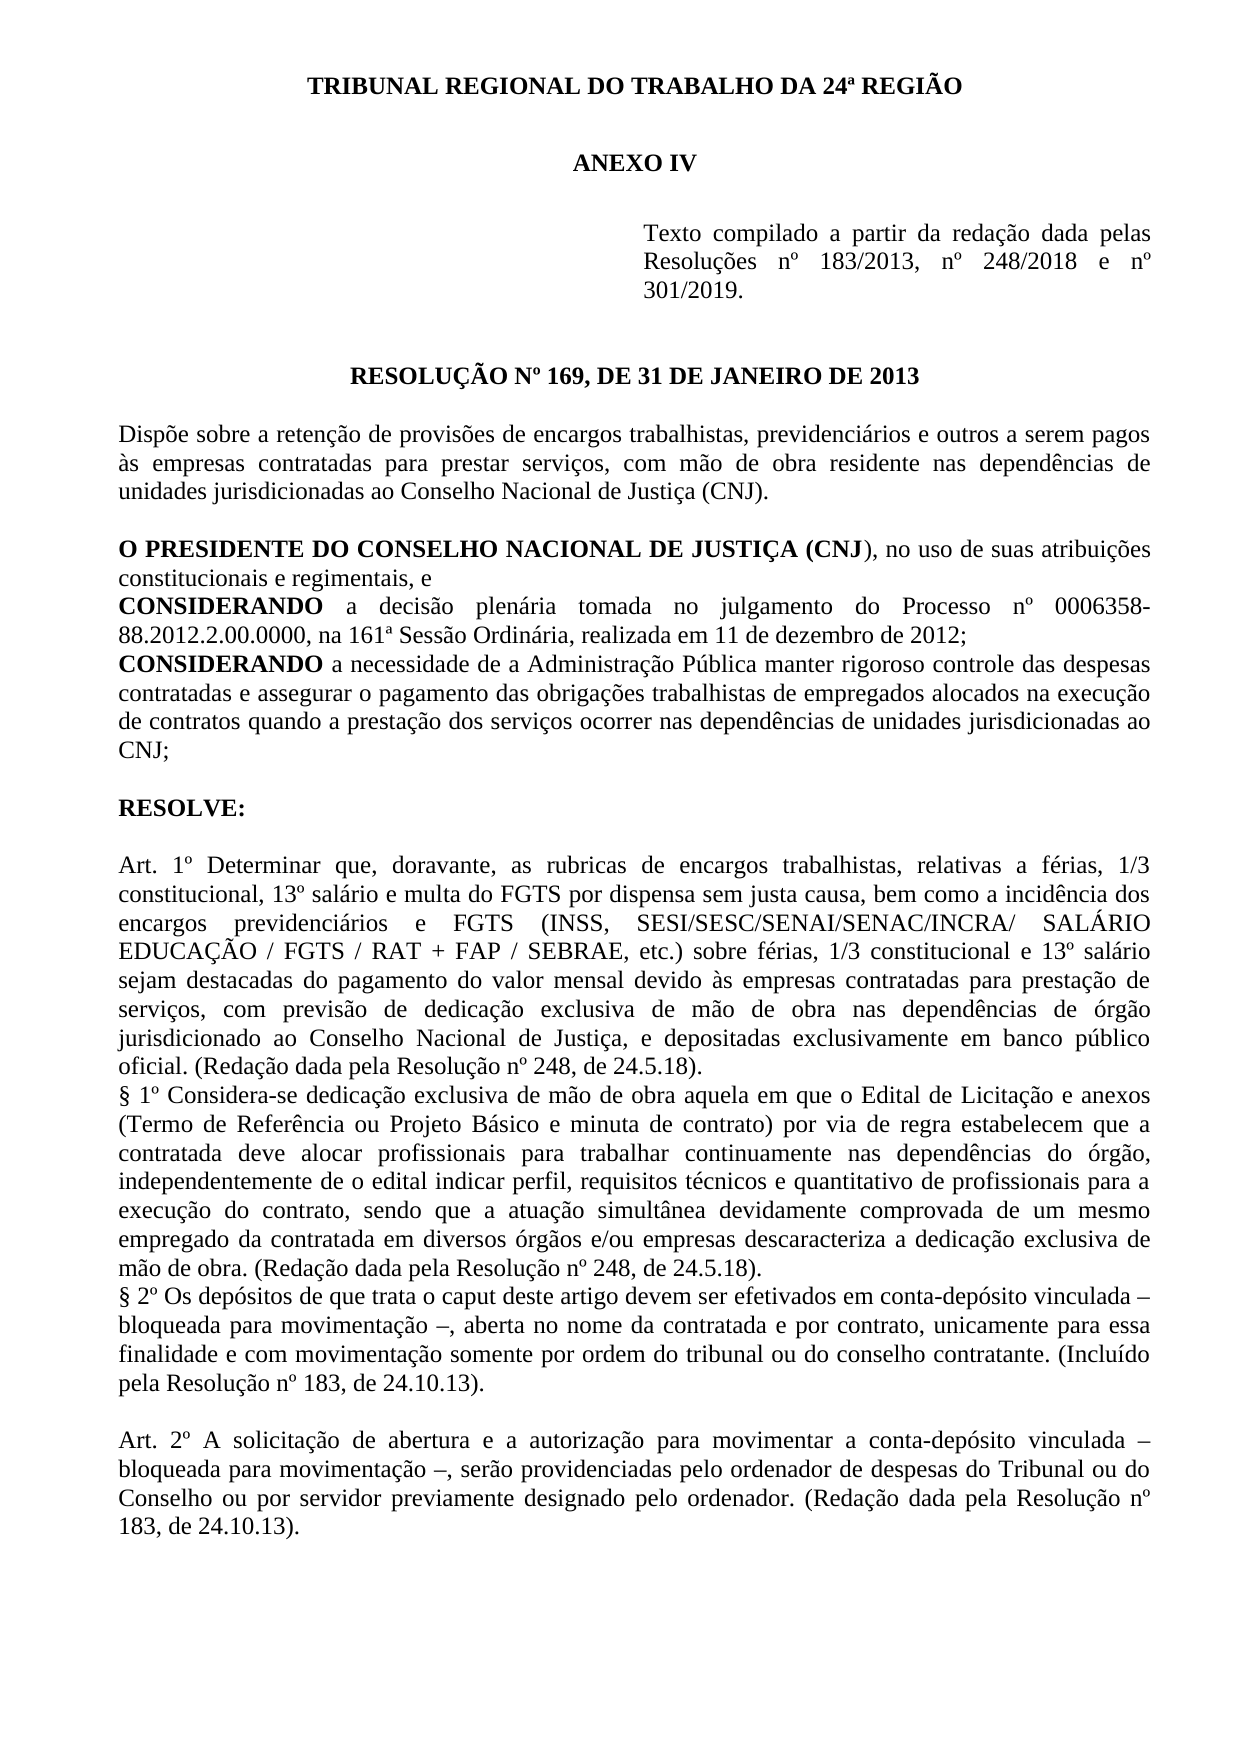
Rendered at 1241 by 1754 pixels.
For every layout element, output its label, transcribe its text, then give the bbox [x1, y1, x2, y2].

text Texto compilado a partir da redação dada pelas Resoluções nº 183/2013, nº 248/2018 e nº 301/2019. [643, 218, 1152, 304]
text CONSIDERANDO a necessidade de a Administração Pública manter rigoroso controle das despesas contratadas e assegurar o pagamento das obrigações trabalhistas de empregados alocados na execução de contratos quando a prestação dos serviços ocorrer nas dependências de unidades jurisdicionadas ao CNJ; [118, 649, 1152, 764]
text § 1º Considera-se dedicação exclusiva de mão de obra aquela em que o Edital de Licitação e anexos (Termo de Referência ou Projeto Básico e minuta de contrato) por via de regra estabelecem que a contratada deve alocar profissionais para trabalhar continuamente nas dependências do órgão, independentemente de o edital indicar perfil, requisitos técnicos e quantitativo de profissionais para a execução do contrato, sendo que a atuação simultânea devidamente comprovada de um mesmo empregado da contratada em diversos órgãos e/ou empresas descaracteriza a dedicação exclusiva de mão de obra. (Redação dada pela Resolução nº 248, de 24.5.18). [118, 1080, 1152, 1281]
text O PRESIDENTE DO CONSELHO NACIONAL DE JUSTIÇA (CNJ), no uso de suas atribuições constitucionais e regimentais, e [118, 534, 1152, 591]
text Art. 1º Determinar que, doravante, as rubricas de encargos trabalhistas, relativas a férias, 1/3 constitucional, 13º salário e multa do FGTS por dispensa sem justa causa, bem como a incidência dos encargos previdenciários e FGTS (INSS, SESI/SESC/SENAI/SENAC/INCRA/ SALÁRIO EDUCAÇÃO / FGTS / RAT + FAP / SEBRAE, etc.) sobre férias, 1/3 constitucional e 13º salário sejam destacadas do pagamento do valor mensal devido às empresas contratadas para prestação de serviços, com previsão de dedicação exclusiva de mão de obra nas dependências de órgão jurisdicionado ao Conselho Nacional de Justiça, e depositadas exclusivamente em banco público oficial. (Redação dada pela Resolução nº 248, de 24.5.18). [118, 850, 1152, 1080]
text RESOLUÇÃO Nº 169, DE 31 DE JANEIRO DE 2013 [118, 361, 1152, 390]
text RESOLVE: [118, 793, 1152, 821]
text Dispõe sobre a retenção de provisões de encargos trabalhistas, previdenciários e outros a serem pagos às empresas contratadas para prestar serviços, com mão de obra residente nas dependências de unidades jurisdicionadas ao Conselho Nacional de Justiça (CNJ). [118, 419, 1152, 505]
text ANEXO IV [124, 148, 1146, 176]
text § 2º Os depósitos de que trata o caput deste artigo devem ser efetivados em conta-depósito vinculada – bloqueada para movimentação –, aberta no nome da contratada e por contrato, unicamente para essa finalidade e com movimentação somente por ordem do tribunal ou do conselho contratante. (Incluído pela Resolução nº 183, de 24.10.13). [118, 1281, 1152, 1396]
text Art. 2º A solicitação de abertura e a autorização para movimentar a conta-depósito vinculada – bloqueada para movimentação –, serão providenciadas pelo ordenador de despesas do Tribunal ou do Conselho ou por servidor previamente designado pelo ordenador. (Redação dada pela Resolução nº 183, de 24.10.13). [118, 1425, 1152, 1540]
text CONSIDERANDO a decisão plenária tomada no julgamento do Processo nº 0006358-88.2012.2.00.0000, na 161ª Sessão Ordinária, realizada em 11 de dezembro de 2012; [118, 591, 1152, 649]
